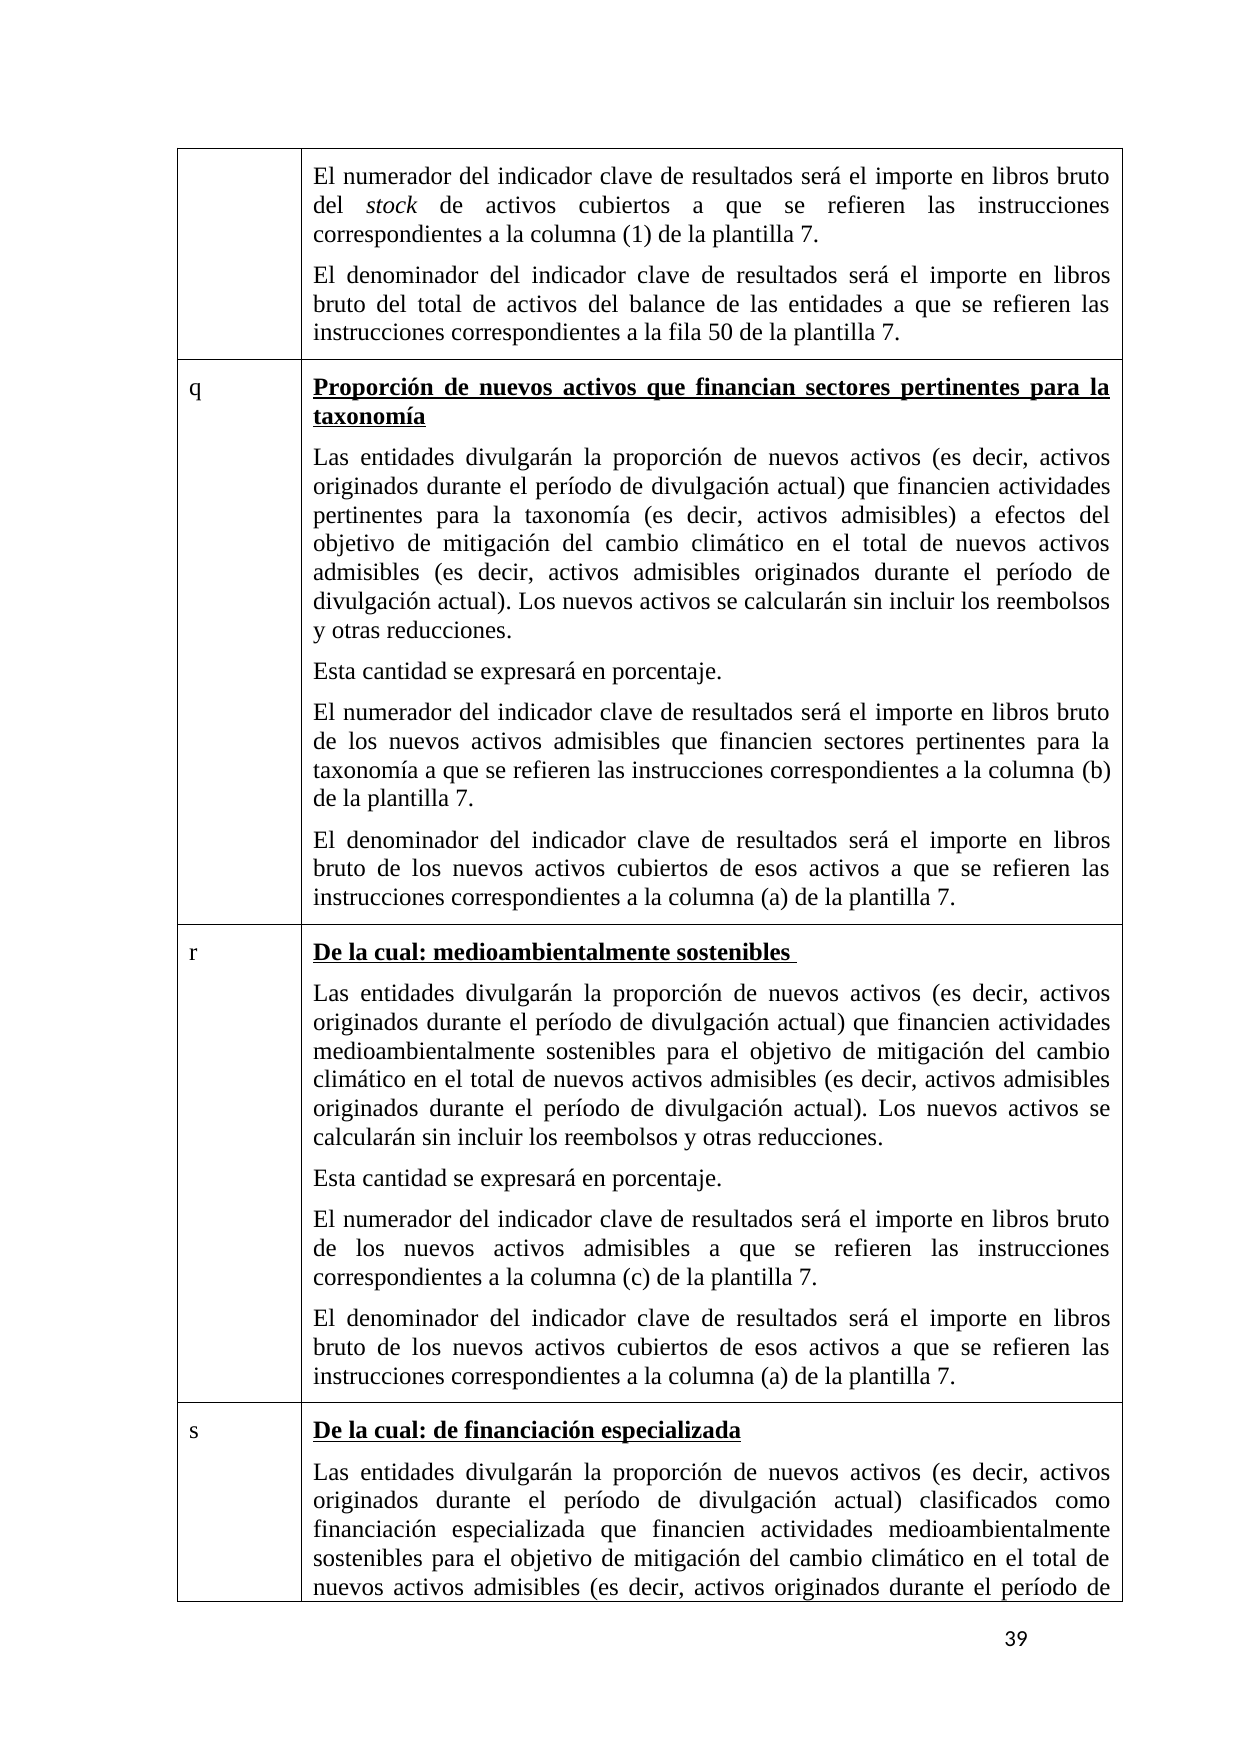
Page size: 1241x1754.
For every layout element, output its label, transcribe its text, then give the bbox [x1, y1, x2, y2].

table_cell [302, 1403, 1122, 1601]
table_cell r [178, 925, 301, 1402]
table_cell p [178, 149, 301, 359]
table_cell q [178, 360, 301, 923]
table_cell De la cual: medioambientalmente sostenibles Las entidades divulgarán la proporción de nuevos activos (es decir, activos originados durante el período de divulgación actual) que financien actividades medioambientalmente sostenibles para el objetivo de mitigación del cambio climático en el total de nuevos activos admisibles (es decir, activos admisibles originados durante el período de divulgación actual). Los nuevos activos se calcularán sin incluir los reembolsos y otras reducciones. Esta cantidad se expresará en porcentaje. El numerador del indicador clave de resultados será el importe en libros bruto de los nuevos activos admisibles a que se refieren las instrucciones correspondientes a la columna (c) de la plantilla 7. El denominador del indicador clave de resultados será el importe en libros bruto de los nuevos activos cubiertos de esos activos a que se refieren las instrucciones correspondientes a la columna (a) de la plantilla 7. [302, 925, 1122, 1402]
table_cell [302, 149, 1122, 359]
table_cell s [178, 1403, 301, 1601]
table_cell Proporción de nuevos activos que financian sectores pertinentes para la taxonomía Las entidades divulgarán la proporción de nuevos activos (es decir, activos originados durante el período de divulgación actual) que financien actividades pertinentes para la taxonomía (es decir, activos admisibles) a efectos del objetivo de mitigación del cambio climático en el total de nuevos activos admisibles (es decir, activos admisibles originados durante el período de divulgación actual). Los nuevos activos se calcularán sin incluir los reembolsos y otras reducciones. Esta cantidad se expresará en porcentaje. El numerador del indicador clave de resultados será el importe en libros bruto de los nuevos activos admisibles que financien sectores pertinentes para la taxonomía a que se refieren las instrucciones correspondientes a la columna (b) de la plantilla 7. El denominador del indicador clave de resultados será el importe en libros bruto de los nuevos activos cubiertos de esos activos a que se refieren las instrucciones correspondientes a la columna (a) de la plantilla 7. [302, 360, 1122, 923]
